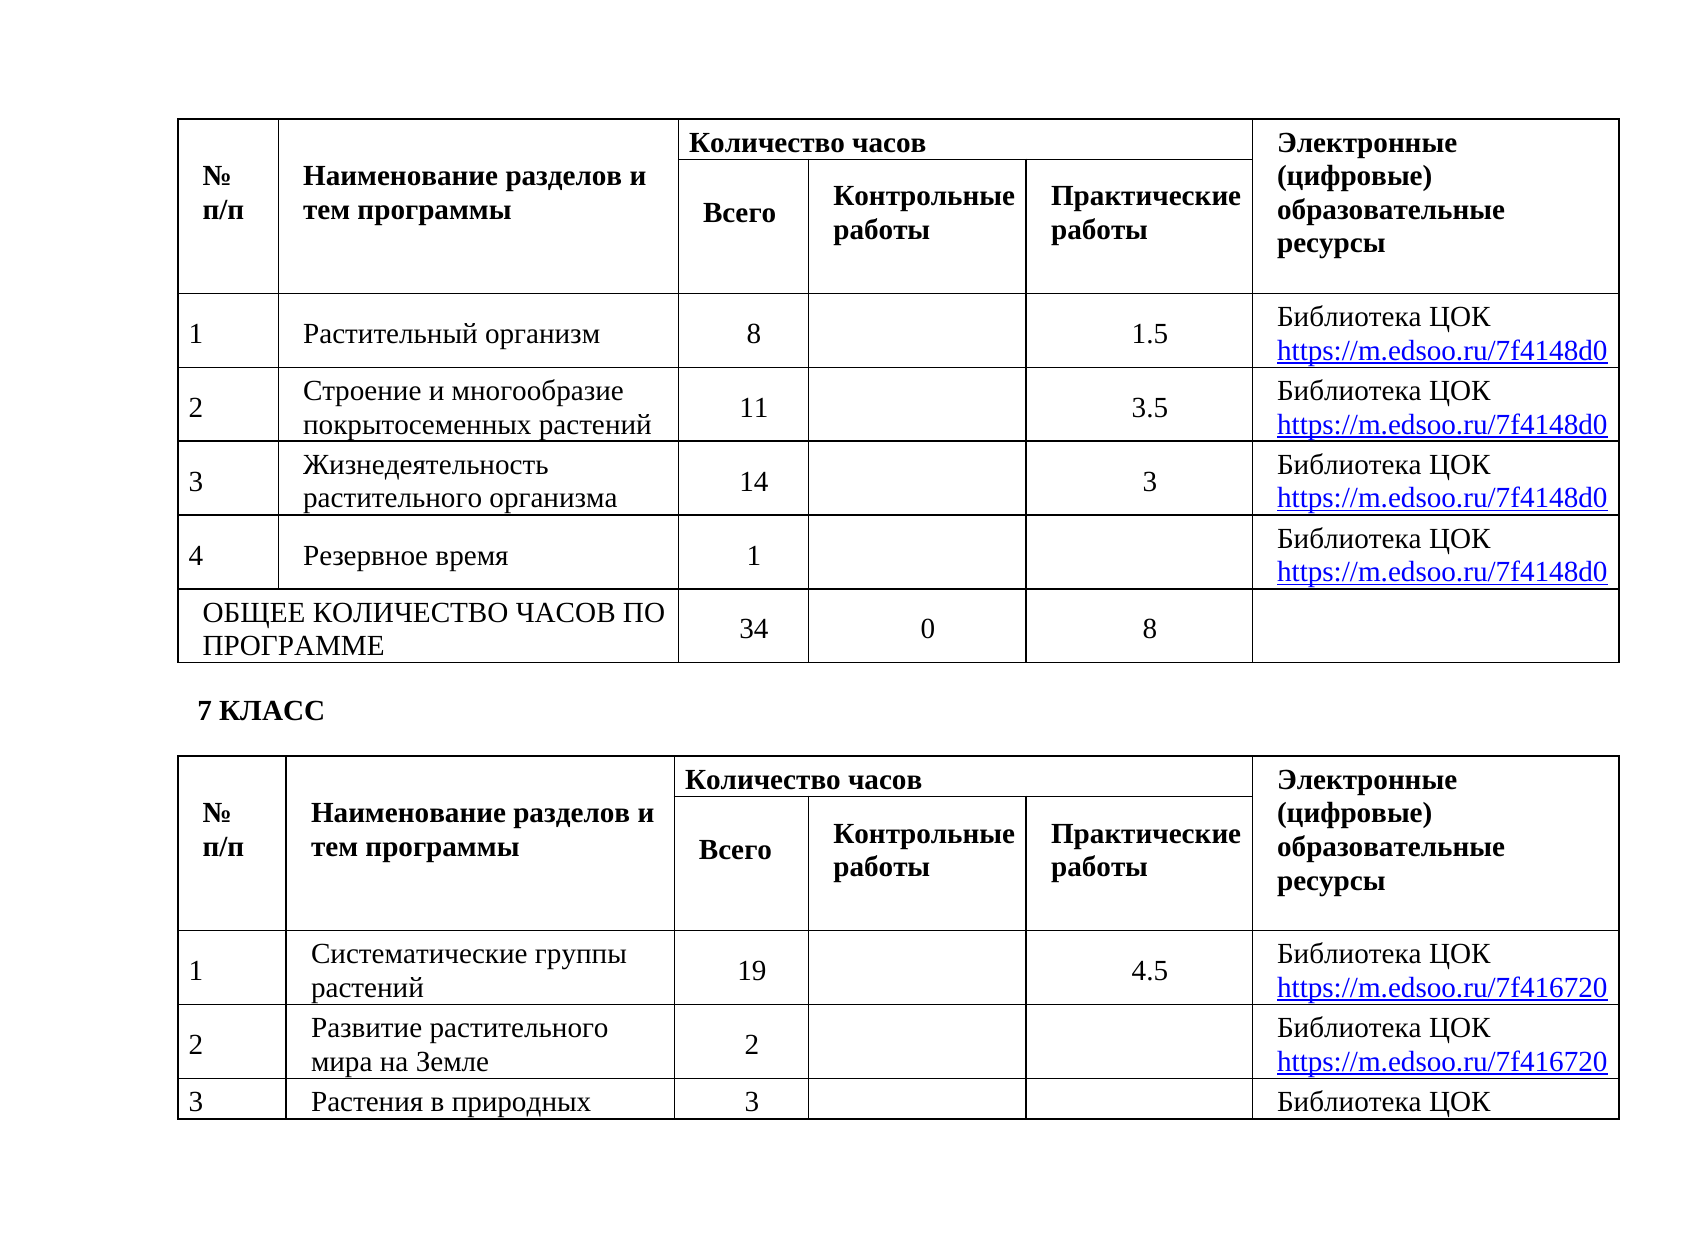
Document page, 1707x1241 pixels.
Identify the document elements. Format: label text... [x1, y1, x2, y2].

table_cell Всего [675, 797, 808, 930]
table_cell Всего [679, 160, 808, 293]
table_cell Практические работы [1027, 160, 1252, 293]
table_cell Систематические группы растений [287, 931, 674, 1004]
table_cell Резервное время [279, 516, 678, 588]
table_header Электронные (цифровые) образовательные ресурсы [1253, 757, 1618, 930]
table_cell Растительный организм [279, 294, 678, 366]
table_cell 2 [675, 1005, 808, 1077]
table_cell 14 [679, 442, 808, 514]
table_cell Библиотека ЦОК https://m.edsoo.ru/7f4148d0 [1253, 294, 1618, 366]
table_cell 4 [179, 516, 278, 588]
table_cell 19 [675, 931, 808, 1004]
table_header № п/п [179, 120, 278, 293]
table_header Наименование разделов и тем программы [279, 120, 678, 293]
table_cell [1027, 516, 1252, 588]
table_cell 3 [179, 1079, 285, 1118]
table_cell ОБЩЕЕ КОЛИЧЕСТВО ЧАСОВ ПО ПРОГРАММЕ [179, 590, 678, 662]
table_cell 3.5 [1027, 368, 1252, 440]
table_header Количество часов [679, 120, 1252, 158]
table_cell 34 [679, 590, 808, 662]
table_cell [809, 294, 1025, 366]
table_cell 1.5 [1027, 294, 1252, 366]
table_header Количество часов [675, 757, 1252, 796]
table_header Наименование разделов и тем программы [287, 757, 674, 930]
table_cell 1 [179, 931, 285, 1004]
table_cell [1253, 1005, 1618, 1077]
table_cell [809, 368, 1025, 440]
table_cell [287, 1079, 674, 1118]
table_cell 8 [679, 294, 808, 366]
table_cell [809, 516, 1025, 588]
table_cell 0 [809, 590, 1025, 662]
table_cell 2 [179, 1005, 285, 1077]
table_cell 8 [1027, 590, 1252, 662]
table_cell [809, 931, 1025, 1004]
table_header № п/п [179, 757, 285, 930]
table_cell 2 [179, 368, 278, 440]
table_header Электронные (цифровые) образовательные ресурсы [1253, 120, 1618, 293]
table_cell Библиотека ЦОК https://m.edsoo.ru/7f416720 [1253, 931, 1618, 1004]
table_cell Развитие растительного мира на Земле [287, 1005, 674, 1077]
table_cell 1 [679, 516, 808, 588]
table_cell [1253, 1079, 1618, 1118]
table_cell Библиотека ЦОК https://m.edsoo.ru/7f4148d0 [1253, 442, 1618, 514]
table_cell [1027, 1079, 1252, 1118]
table_cell Жизнедеятельность растительного организма [279, 442, 678, 514]
table_cell 1 [179, 294, 278, 366]
table_cell 4.5 [1027, 931, 1252, 1004]
table_cell Библиотека ЦОК https://m.edsoo.ru/7f4148d0 [1253, 516, 1618, 588]
table_cell Строение и многообразие покрытосеменных растений [279, 368, 678, 440]
table_cell Контрольные работы [809, 797, 1025, 930]
table_cell Практические работы [1027, 797, 1252, 930]
table_cell 11 [679, 368, 808, 440]
table_cell 3 [179, 442, 278, 514]
table_cell Библиотека ЦОК https://m.edsoo.ru/7f4148d0 [1253, 368, 1618, 440]
table_cell 3 [675, 1079, 808, 1118]
table_cell [809, 1005, 1025, 1077]
table_cell [809, 442, 1025, 514]
table_cell 3 [1027, 442, 1252, 514]
text 7 КЛАСС [190, 693, 1618, 726]
table_cell [1253, 590, 1618, 662]
table_cell [809, 1079, 1025, 1118]
table_cell Контрольные работы [809, 160, 1025, 293]
table_cell [1027, 1005, 1252, 1077]
